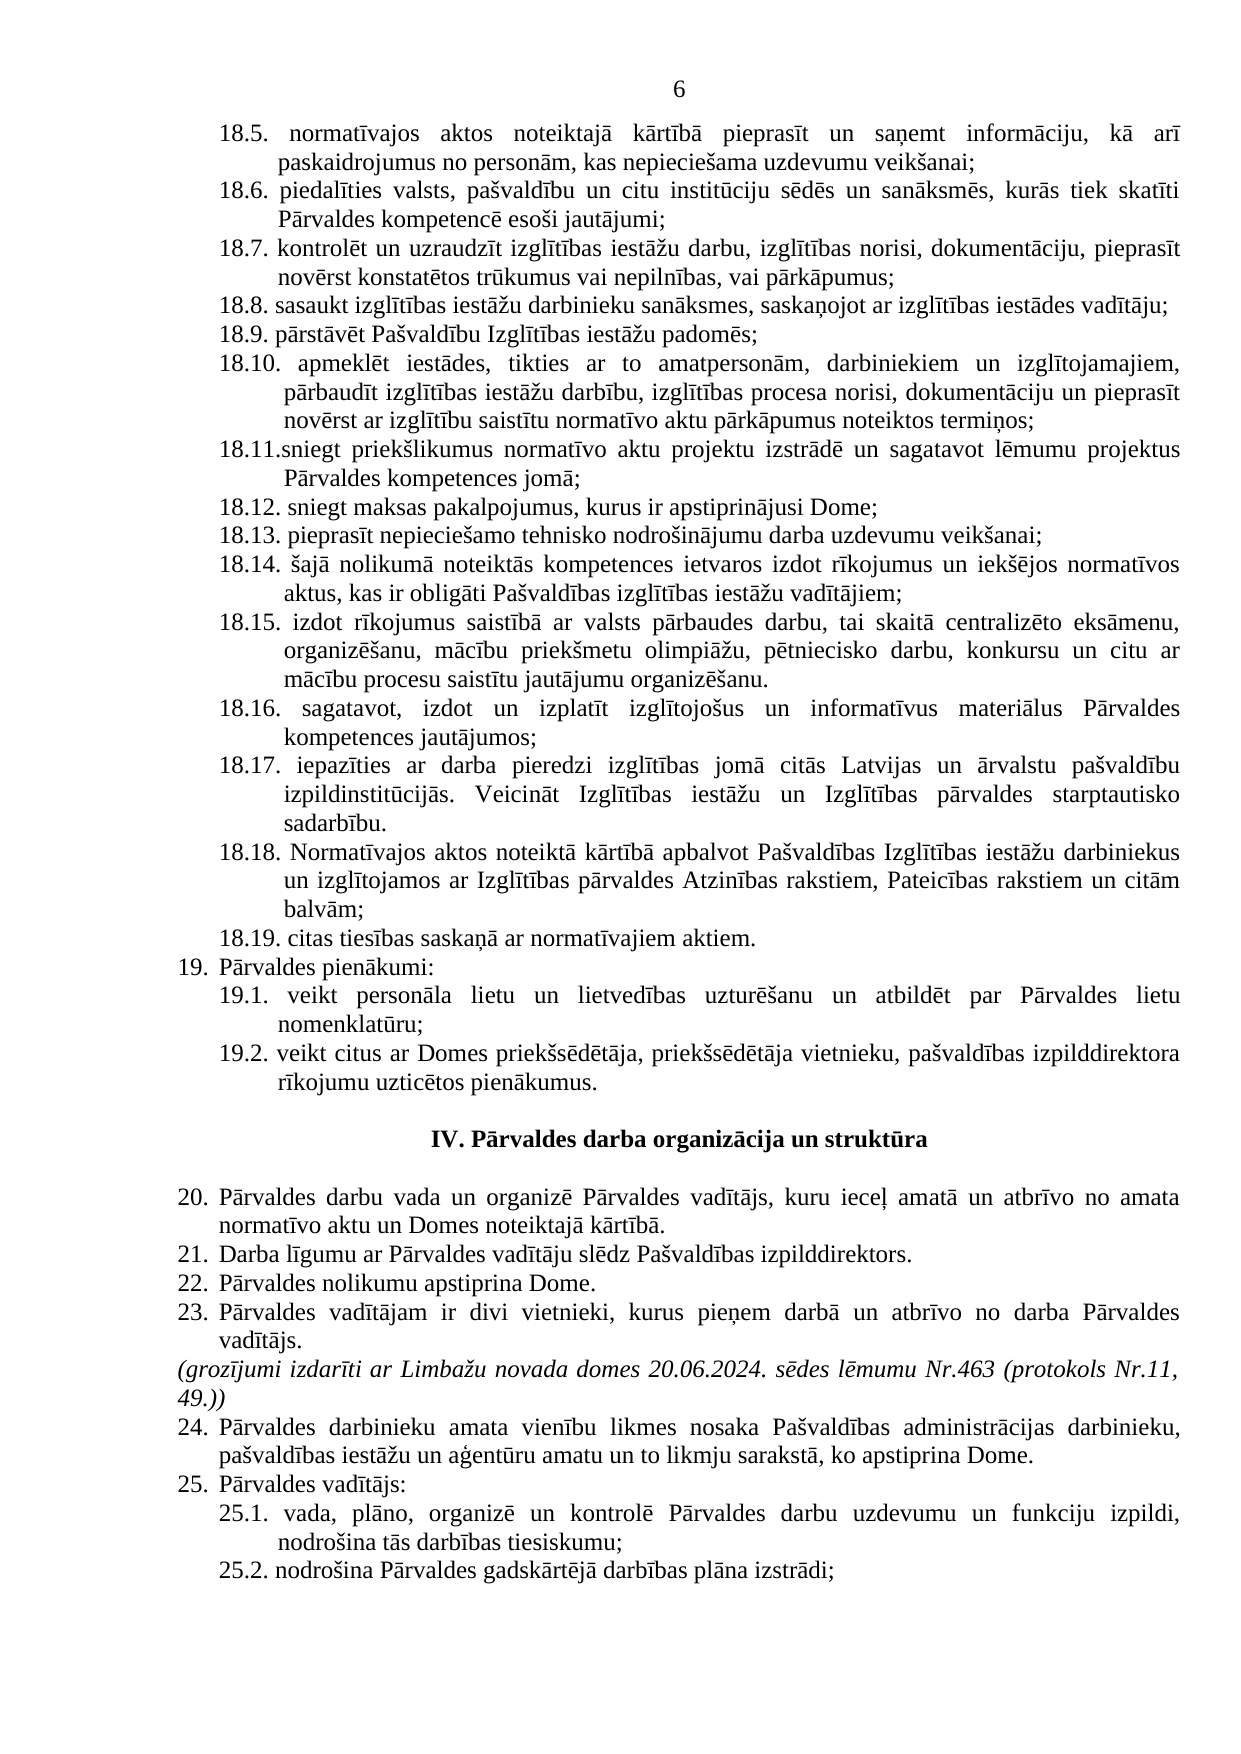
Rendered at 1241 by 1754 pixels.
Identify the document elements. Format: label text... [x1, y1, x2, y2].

text 18.7. kontrolēt un uzraudzīt izglītības iestāžu darbu, izglītības norisi, dokumentāciju, pieprasīt novērst konstatētos trūkumus vai nepilnības, vai pārkāpumus; [218, 233, 1181, 291]
text 18.16. sagatavot, izdot un izplatīt izglītojošus un informatīvus materiālus Pārvaldes kompetences jautājumos; [218, 693, 1181, 751]
list 25.1. vada, plāno, organizē un kontrolē Pārvaldes darbu uzdevumu un funkciju izpildi, nodrošina tās darbības tiesiskumu; [218, 1498, 1181, 1556]
text 18.8. sasaukt izglītības iestāžu darbinieku sanāksmes, saskaņojot ar izglītības iestādes vadītāju; [218, 291, 1181, 319]
text 18.6. piedalīties valsts, pašvaldību un citu institūciju sēdēs un sanāksmēs, kurās tiek skatīti Pārvaldes kompetencē esoši jautājumi; [218, 176, 1181, 233]
text IV. Pārvaldes darba organizācija un struktūra [177, 1124, 1181, 1153]
list Pārvaldes pienākumi: [177, 952, 1181, 981]
text (grozījumi izdarīti ar Limbažu novada domes 20.06.2024. sēdes lēmumu Nr.463 (protokols Nr.11, 49.)) [177, 1354, 1181, 1412]
text 18.17. iepazīties ar darba pieredzi izglītības jomā citās Latvijas un ārvalstu pašvaldību izpildinstitūcijās. Veicināt Izglītības iestāžu un Izglītības pārvaldes starptautisko sadarbību. [218, 751, 1181, 837]
list 25.2. nodrošina Pārvaldes gadskārtējā darbības plāna izstrādi; [218, 1556, 1181, 1584]
text 18.11.sniegt priekšlikumus normatīvo aktu projektu izstrādē un sagatavot lēmumu projektus Pārvaldes kompetences jomā; [218, 434, 1181, 492]
list Pārvaldes nolikumu apstiprina Dome. [177, 1268, 1181, 1297]
text 19.1. veikt personāla lietu un lietvedības uzturēšanu un atbildēt par Pārvaldes lietu nomenklatūru; [218, 981, 1181, 1038]
text 18.13. pieprasīt nepieciešamo tehnisko nodrošinājumu darba uzdevumu veikšanai; [218, 521, 1181, 549]
list Pārvaldes darbinieku amata vienību likmes nosaka Pašvaldības administrācijas darbinieku, pašvaldības iestāžu un aģentūru amatu un to likmju sarakstā, ko apstiprina Dome. [177, 1412, 1181, 1469]
list Pārvaldes vadītājam ir divi vietnieki, kurus pieņem darbā un atbrīvo no darba Pārvaldes vadītājs. [177, 1297, 1181, 1354]
text 18.10. apmeklēt iestādes, tikties ar to amatpersonām, darbiniekiem un izglītojamajiem, pārbaudīt izglītības iestāžu darbību, izglītības procesa norisi, dokumentāciju un pieprasīt novērst ar izglītību saistītu normatīvo aktu pārkāpumus noteiktos termiņos; [218, 348, 1181, 434]
text 18.5. normatīvajos aktos noteiktajā kārtībā pieprasīt un saņemt informāciju, kā arī paskaidrojumus no personām, kas nepieciešama uzdevumu veikšanai; [218, 118, 1181, 176]
text 19.2. veikt citus ar Domes priekšsēdētāja, priekšsēdētāja vietnieku, pašvaldības izpilddirektora rīkojumu uzticētos pienākumus. [218, 1038, 1181, 1096]
text 18.9. pārstāvēt Pašvaldību Izglītības iestāžu padomēs; [218, 319, 1181, 348]
list Pārvaldes vadītājs: [177, 1469, 1181, 1498]
text 18.12. sniegt maksas pakalpojumus, kurus ir apstiprinājusi Dome; [218, 492, 1181, 521]
list Darba līgumu ar Pārvaldes vadītāju slēdz Pašvaldības izpilddirektors. [177, 1239, 1181, 1268]
text 18.14. šajā nolikumā noteiktās kompetences ietvaros izdot rīkojumus un iekšējos normatīvos aktus, kas ir obligāti Pašvaldības izglītības iestāžu vadītājiem; [218, 549, 1181, 607]
text 18.15. izdot rīkojumus saistībā ar valsts pārbaudes darbu, tai skaitā centralizēto eksāmenu, organizēšanu, mācību priekšmetu olimpiāžu, pētniecisko darbu, konkursu un citu ar mācību procesu saistītu jautājumu organizēšanu. [218, 607, 1181, 693]
text 18.18. Normatīvajos aktos noteiktā kārtībā apbalvot Pašvaldības Izglītības iestāžu darbiniekus un izglītojamos ar Izglītības pārvaldes Atzinības rakstiem, Pateicības rakstiem un citām balvām; [218, 837, 1181, 923]
list Pārvaldes darbu vada un organizē Pārvaldes vadītājs, kuru ieceļ amatā un atbrīvo no amata normatīvo aktu un Domes noteiktajā kārtībā. [177, 1182, 1181, 1239]
text 18.19. citas tiesības saskaņā ar normatīvajiem aktiem. [218, 923, 1181, 952]
